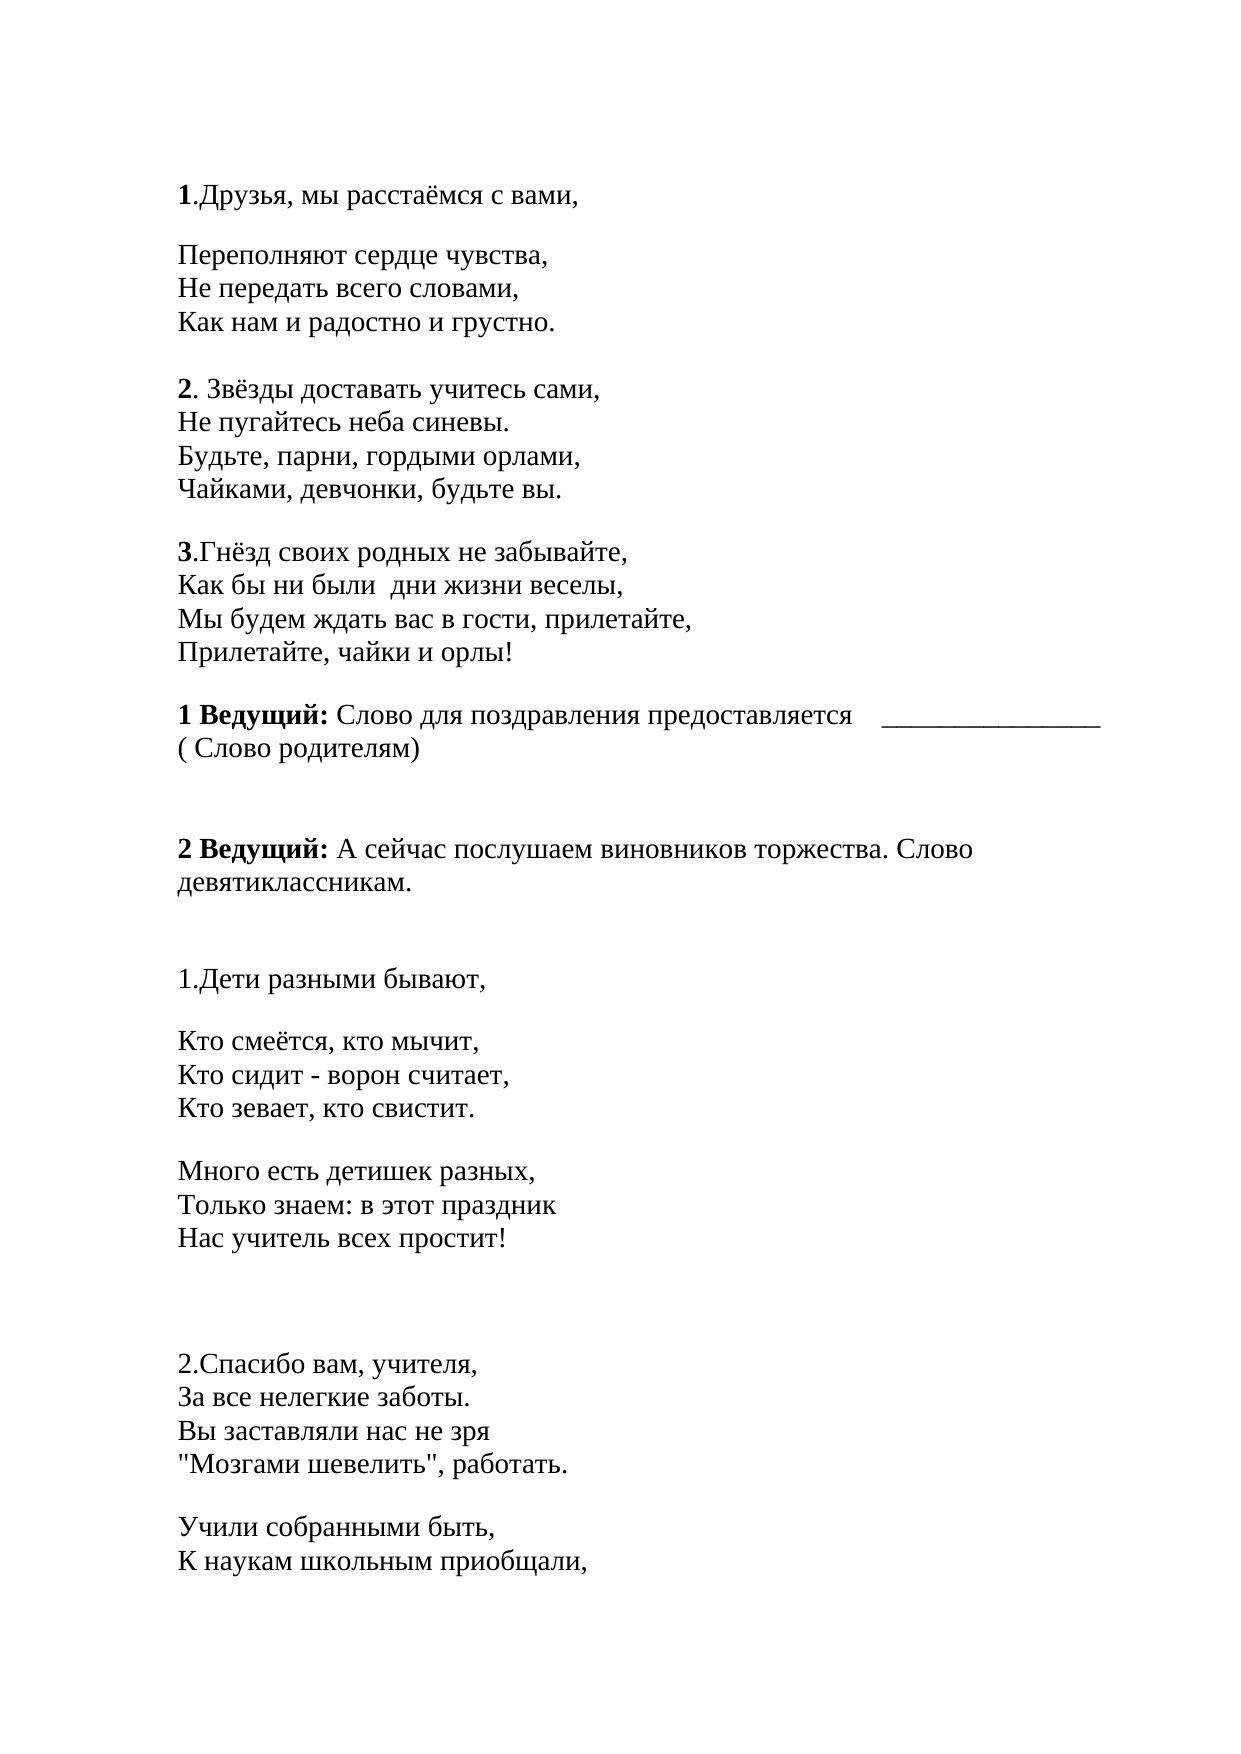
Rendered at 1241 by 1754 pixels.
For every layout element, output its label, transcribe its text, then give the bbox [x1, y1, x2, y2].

text Чайками, девчонки, будьте вы. [177, 472, 1152, 505]
text Не пугайтесь неба синевы. [177, 404, 1152, 438]
text 1 Ведущий: Слово для поздравления предоставляется _______________ ( Слово родителям) [177, 697, 1152, 764]
text Мы будем ждать вас в гости, прилетайте, [177, 601, 1152, 634]
text Как нам и радостно и грустно. [177, 304, 1152, 337]
text 2 Ведущий: А сейчас послушаем виновников торжества. Слово девятиклассникам. [177, 831, 1152, 898]
text 2.Спасибо вам, учителя, За все нелегкие заботы. Вы заставляли нас не зря "Мозгами шевелить", работать. [177, 1346, 1152, 1480]
text 1.Друзья, мы расстаёмся с вами, [177, 177, 1152, 211]
text 3.Гнёзд своих родных не забывайте, [177, 534, 1152, 567]
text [177, 1509, 1152, 1576]
text 1.Дети разными бывают, [177, 961, 1152, 994]
text Кто смеётся, кто мычит, Кто сидит - ворон считает, Кто зевает, кто свистит. [177, 1023, 1152, 1124]
text Будьте, парни, гордыми орлами, [177, 438, 1152, 472]
text Не передать всего словами, [177, 270, 1152, 304]
text Много есть детишек разных, Только знаем: в этот праздник Нас учитель всех простит! [177, 1153, 1152, 1254]
text Прилетайте, чайки и орлы! [177, 634, 1152, 668]
text 2. Звёзды доставать учитесь сами, [177, 371, 1152, 404]
text Переполняют сердце чувства, [177, 237, 1152, 270]
text Как бы ни были дни жизни веселы, [177, 567, 1152, 601]
